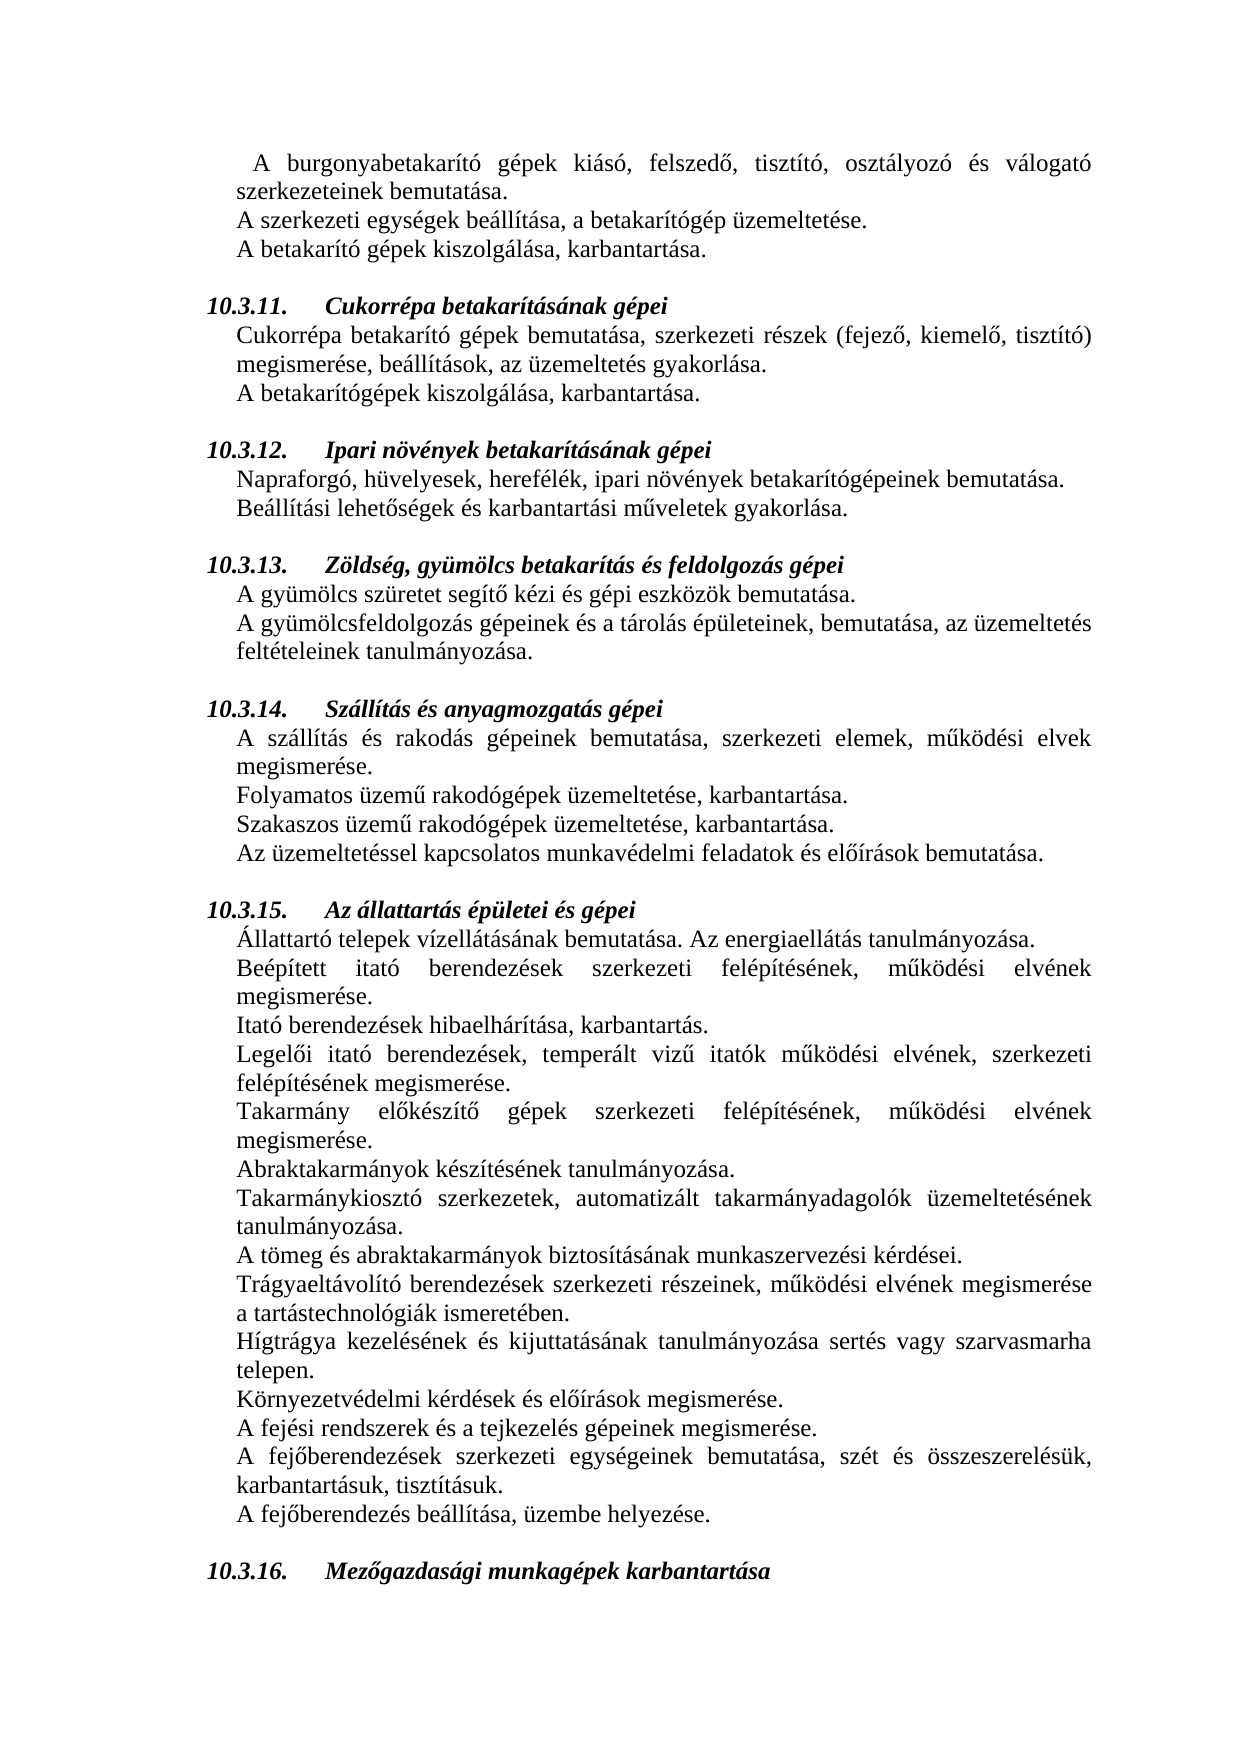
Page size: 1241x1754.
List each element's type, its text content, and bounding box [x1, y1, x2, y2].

text A betakarító gépek kiszolgálása, karbantartása. [236, 234, 1093, 263]
text A tömeg és abraktakarmányok biztosításának munkaszervezési kérdései. [236, 1240, 1093, 1269]
text Környezetvédelmi kérdések és előírások megismerése. [236, 1384, 1093, 1413]
text Itató berendezések hibaelhárítása, karbantartás. [236, 1010, 1093, 1039]
text Az üzemeltetéssel kapcsolatos munkavédelmi feladatok és előírások bemutatása. [236, 838, 1093, 866]
list Ipari növények betakarításának gépei [207, 435, 1093, 464]
list Szállítás és anyagmozgatás gépei [207, 694, 1093, 723]
text Szakaszos üzemű rakodógépek üzemeltetése, karbantartása. [236, 809, 1093, 838]
text Folyamatos üzemű rakodógépek üzemeltetése, karbantartása. [236, 780, 1093, 809]
text Takarmány előkészítő gépek szerkezeti felépítésének, működési elvének megismerése. [236, 1096, 1093, 1154]
text Állattartó telepek vízellátásának bemutatása. Az energiaellátás tanulmányozása. [236, 924, 1093, 953]
text A fejőberendezések szerkezeti egységeinek bemutatása, szét és összeszerelésük, karbantartásuk, tisztításuk. [236, 1441, 1093, 1499]
text Legelői itató berendezések, temperált vizű itatók működési elvének, szerkezeti felépítésének megismerése. [236, 1039, 1093, 1096]
text A burgonyabetakarító gépek kiásó, felszedő, tisztító, osztályozó és válogató szerkezeteinek bemutatása. [236, 148, 1093, 205]
text Cukorrépa betakarító gépek bemutatása, szerkezeti részek (fejező, kiemelő, tisztító) megismerése, beállítások, az üzemeltetés gyakorlása. [236, 320, 1093, 378]
list Cukorrépa betakarításának gépei [207, 291, 1093, 320]
text A fejőberendezés beállítása, üzembe helyezése. [236, 1499, 1093, 1528]
text Hígtrágya kezelésének és kijuttatásának tanulmányozása sertés vagy szarvasmarha telepen. [236, 1326, 1093, 1384]
text Abraktakarmányok készítésének tanulmányozása. [236, 1154, 1093, 1183]
text A fejési rendszerek és a tejkezelés gépeinek megismerése. [236, 1413, 1093, 1441]
text A betakarítógépek kiszolgálása, karbantartása. [236, 378, 1093, 406]
text Napraforgó, hüvelyesek, herefélék, ipari növények betakarítógépeinek bemutatása. [236, 464, 1093, 493]
text Beállítási lehetőségek és karbantartási műveletek gyakorlása. [236, 493, 1093, 521]
text A szállítás és rakodás gépeinek bemutatása, szerkezeti elemek, működési elvek megismerése. [236, 723, 1093, 780]
text A gyümölcs szüretet segítő kézi és gépi eszközök bemutatása. [236, 579, 1093, 608]
list Zöldség, gyümölcs betakarítás és feldolgozás gépei [207, 550, 1093, 579]
text Beépített itató berendezések szerkezeti felépítésének, működési elvének megismerése. [236, 953, 1093, 1010]
list Mezőgazdasági munkagépek karbantartása [207, 1556, 1093, 1585]
text A gyümölcsfeldolgozás gépeinek és a tárolás épületeinek, bemutatása, az üzemeltetés feltételeinek tanulmányozása. [236, 608, 1093, 665]
list Az állattartás épületei és gépei [207, 895, 1093, 924]
text Takarmánykiosztó szerkezetek, automatizált takarmányadagolók üzemeltetésének tanulmányozása. [236, 1183, 1093, 1240]
text Trágyaeltávolító berendezések szerkezeti részeinek, működési elvének megismerése a tartástechnológiák ismeretében. [236, 1269, 1093, 1326]
text A szerkezeti egységek beállítása, a betakarítógép üzemeltetése. [236, 205, 1093, 234]
